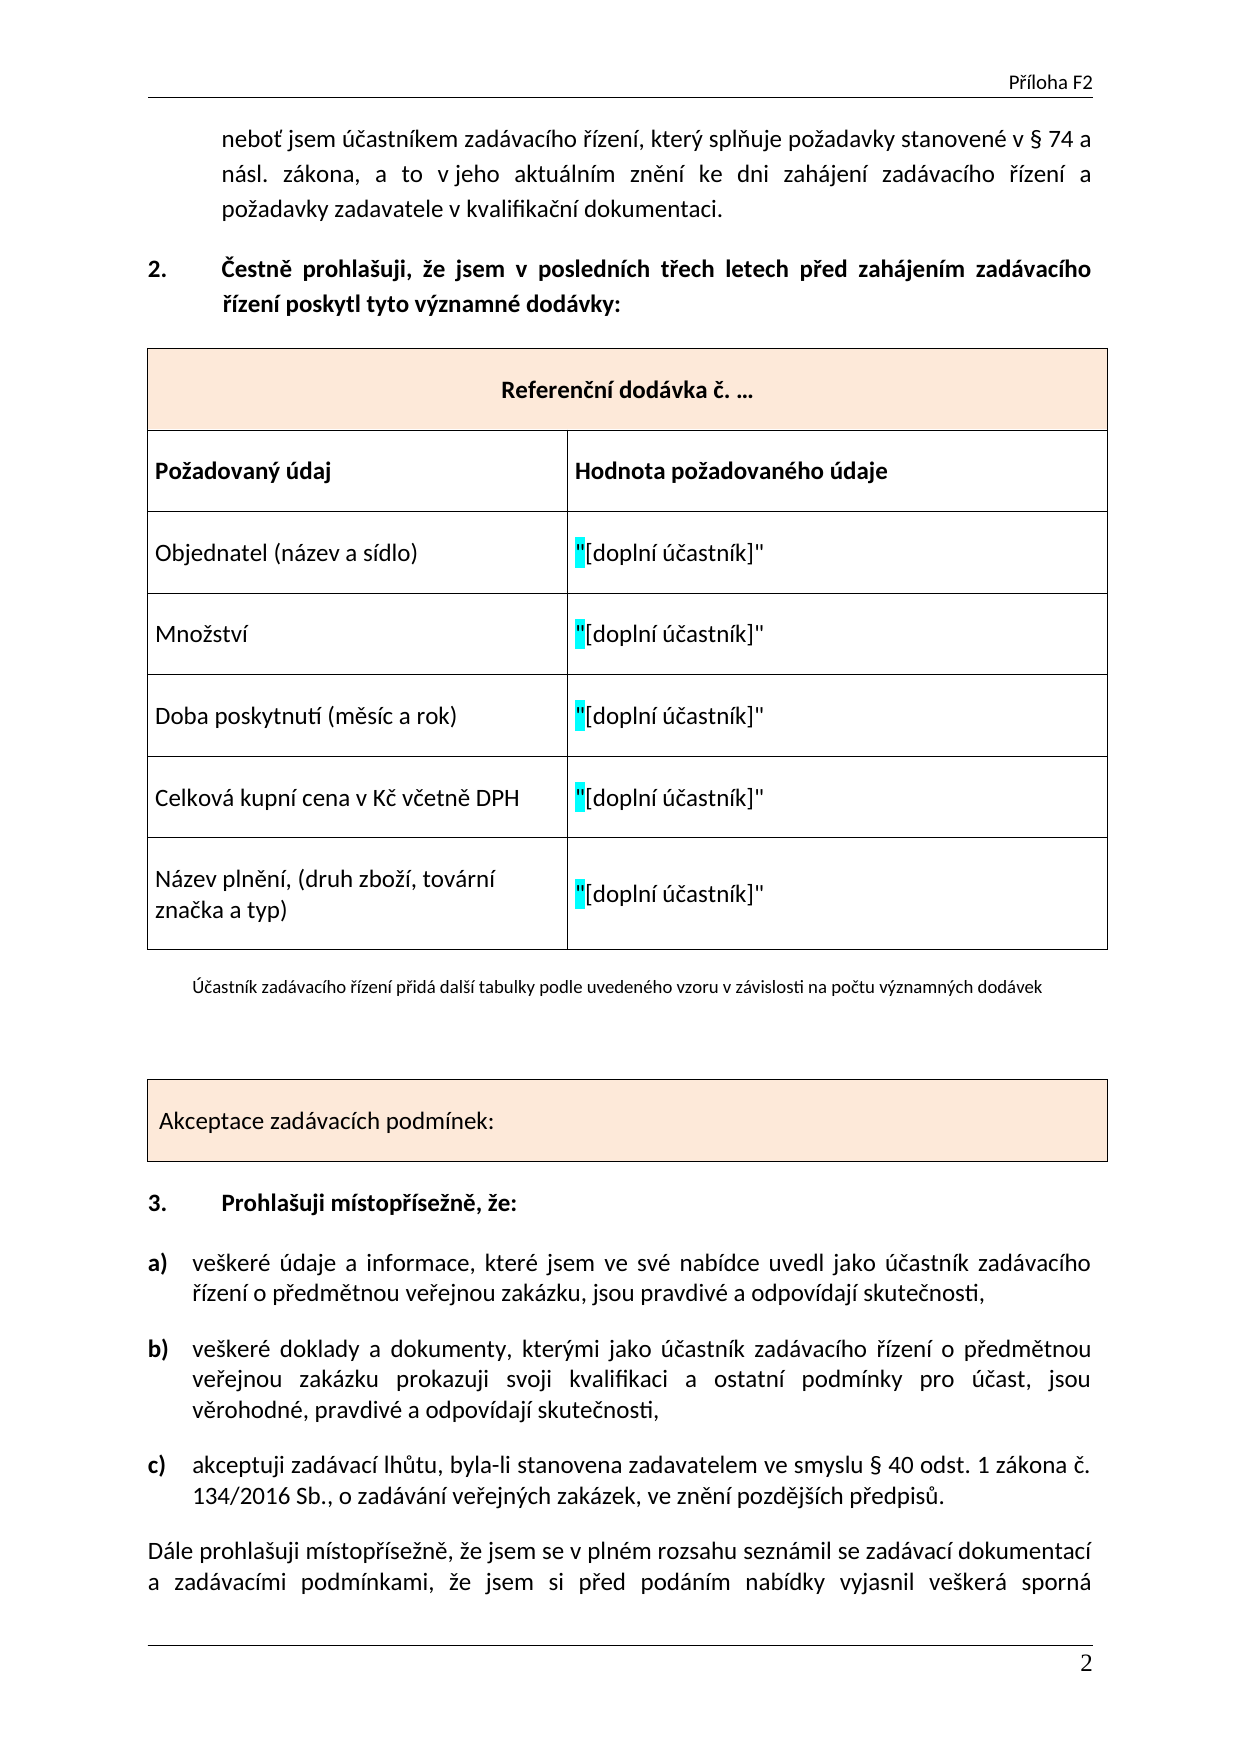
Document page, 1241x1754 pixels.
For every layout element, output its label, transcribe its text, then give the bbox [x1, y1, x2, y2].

table_cell Požadovaný údaj [148, 431, 567, 511]
list Účastník zadávacího řízení přidá další tabulky podle uvedeného vzoru v závislosti na počtu významných dodávek [192, 975, 1122, 998]
table_cell Množství [148, 594, 567, 674]
table_cell [568, 838, 1107, 949]
table_cell Název plnění, (druh zboží, tovární značka a typ) [148, 838, 567, 949]
table_cell [568, 757, 1107, 837]
table_header Akceptace zadávacích podmínek: [148, 1080, 1107, 1161]
table_cell [568, 594, 1107, 674]
list Prohlašuji místopřísežně, že: [148, 1187, 1093, 1217]
table_cell Celková kupní cena v Kč včetně DPH [148, 757, 567, 837]
table_cell [568, 675, 1107, 756]
table_cell Objednatel (název a sídlo) [148, 512, 567, 593]
table_cell Doba poskytnutí (měsíc a rok) [148, 675, 567, 756]
list veškeré doklady a dokumenty, kterými jako účastník zadávacího řízení o předmětnou veřejnou zakázku prokazuji svoji kvalifikaci a ostatní podmínky pro účast, jsou věrohodné, pravdivé a odpovídají skutečnosti, [148, 1333, 1093, 1424]
table_header Referenční dodávka č. … [148, 349, 1107, 429]
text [148, 1535, 1093, 1596]
table_cell Hodnota požadovaného údaje [568, 431, 1107, 511]
list neboť jsem účastníkem zadávacího řízení, který splňuje požadavky stanovené v § 74 a násl. zákona, a to v jeho aktuálním znění ke dni zahájení zadávacího řízení a požadavky zadavatele v kvalifikační dokumentaci. [221, 123, 1093, 223]
list Čestně prohlašuji, že jsem v posledních třech letech před zahájením zadávacího řízení poskytl tyto významné dodávky: [148, 253, 1093, 318]
list akceptuji zadávací lhůtu, byla-li stanovena zadavatelem ve smyslu § 40 odst. 1 zákona č. 134/2016 Sb., o zadávání veřejných zakázek, ve znění pozdějších předpisů. [148, 1449, 1093, 1510]
list veškeré údaje a informace, které jsem ve své nabídce uvedl jako účastník zadávacího řízení o předmětnou veřejnou zakázku, jsou pravdivé a odpovídají skutečnosti, [148, 1247, 1093, 1308]
table_cell [568, 512, 1107, 593]
